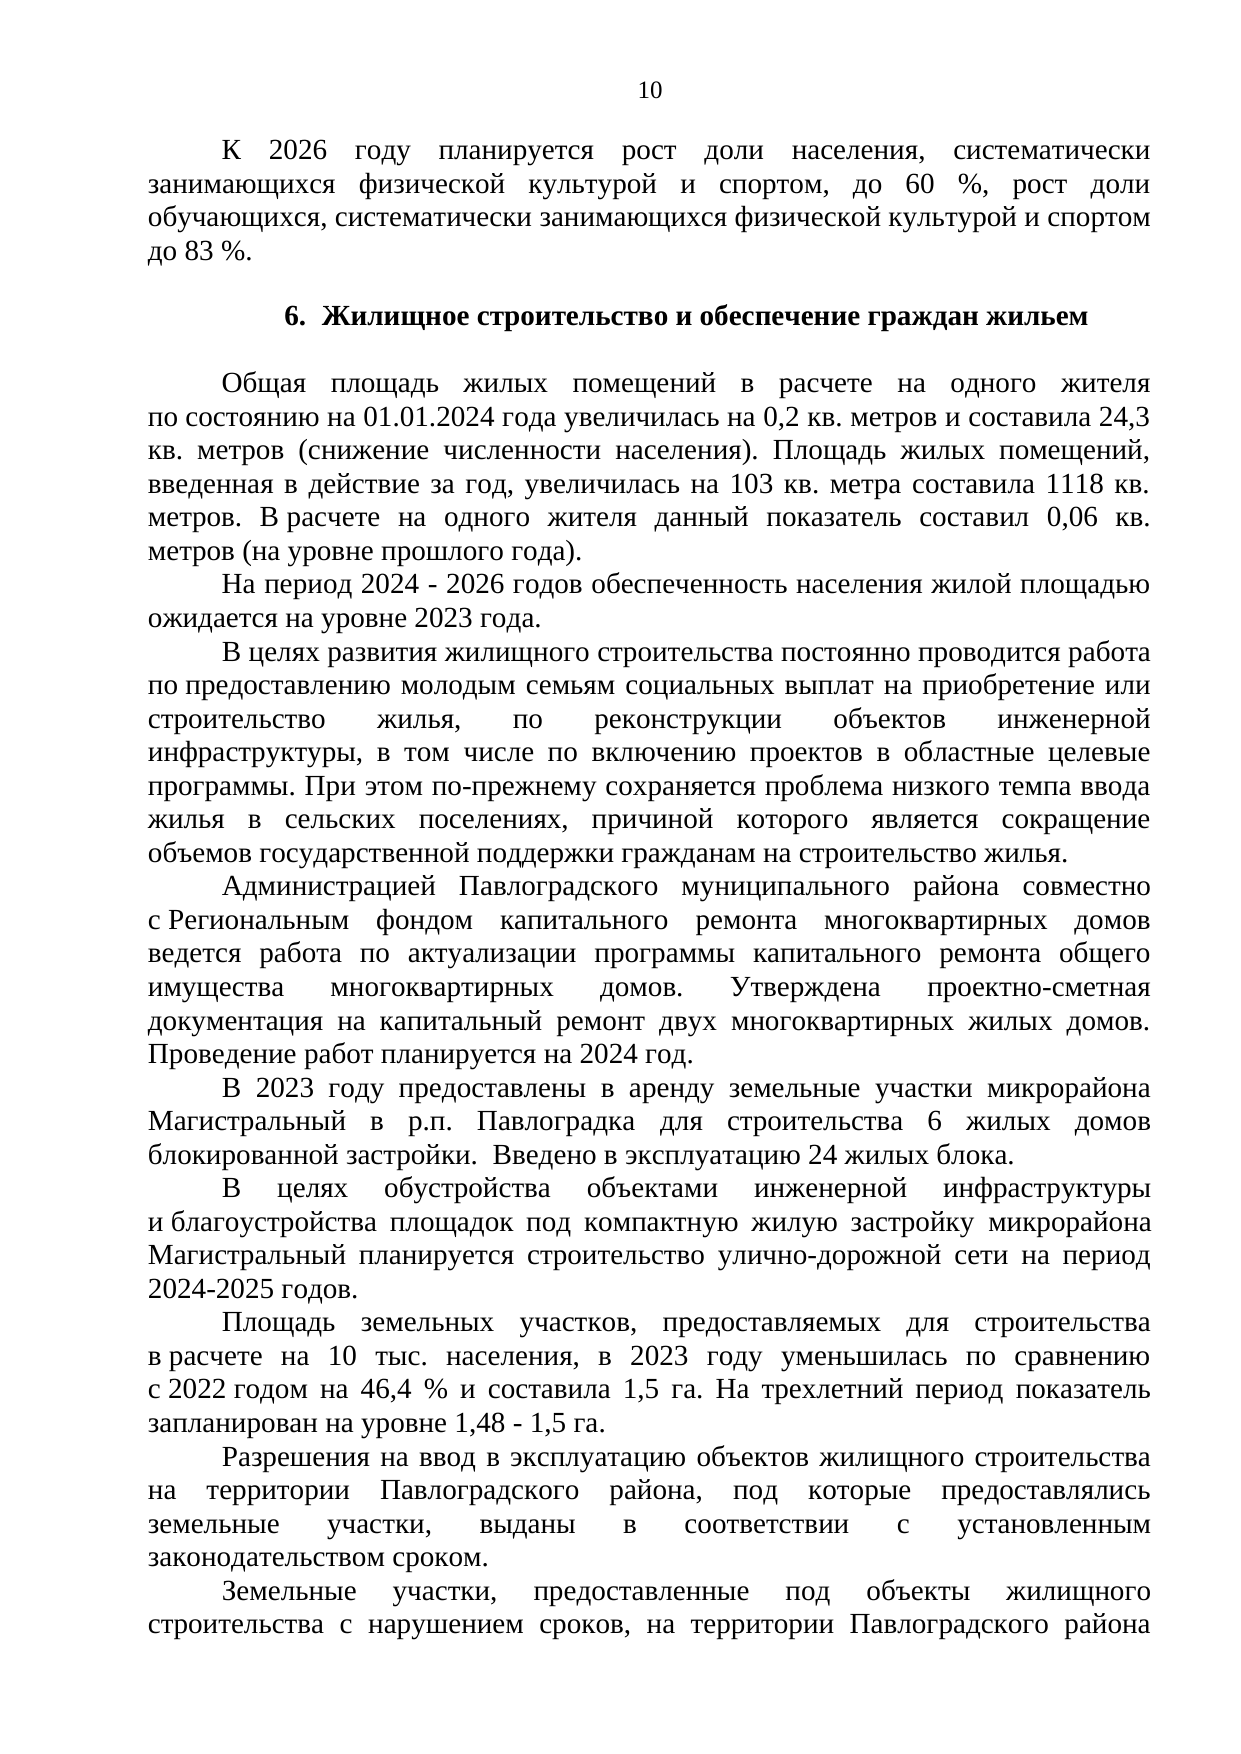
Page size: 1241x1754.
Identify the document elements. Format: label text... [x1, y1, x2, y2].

text В целях обустройства объектами инженерной инфраструктуры и благоустройства площадок под компактную жилую застройку микрорайона Магистральный планируется строительство улично-дорожной сети на период 2024-2025 годов. [148, 1170, 1152, 1304]
list Жилищное строительство и обеспечение граждан жильем [222, 301, 1152, 332]
text На период 2024 - 2026 годов обеспеченность населения жилой площадью ожидается на уровне 2023 года. [148, 567, 1152, 634]
text Разрешения на ввод в эксплуатацию объектов жилищного строительства на территории Павлоградского района, под которые предоставлялись земельные участки, выданы в соответствии с установленным законодательством сроком. [148, 1439, 1152, 1573]
text Администрацией Павлоградского муниципального района совместно с Региональным фондом капитального ремонта многоквартирных домов ведется работа по актуализации программы капитального ремонта общего имущества многоквартирных домов. Утверждена проектно-сметная документация на капитальный ремонт двух многоквартирных жилых домов. Проведение работ планируется на 2024 год. [148, 868, 1152, 1070]
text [148, 1573, 1152, 1640]
text В 2023 году предоставлены в аренду земельные участки микрорайона Магистральный в р.п. Павлоградка для строительства 6 жилых домов блокированной застройки. Введено в эксплуатацию 24 жилых блока. [148, 1070, 1152, 1170]
text Площадь земельных участков, предоставляемых для строительства в расчете на 10 тыс. населения, в 2023 году уменьшилась по сравнению с 2022 годом на 46,4 % и составила 1,5 га. На трехлетний период показатель запланирован на уровне 1,48 - 1,5 га. [148, 1304, 1152, 1439]
text В целях развития жилищного строительства постоянно проводится работа по предоставлению молодым семьям социальных выплат на приобретение или строительство жилья, по реконструкции объектов инженерной инфраструктуры, в том числе по включению проектов в областные целевые программы. При этом по-прежнему сохраняется проблема низкого темпа ввода жилья в сельских поселениях, причиной которого является сокращение объемов государственной поддержки гражданам на строительство жилья. [148, 634, 1152, 868]
text Общая площадь жилых помещений в расчете на одного жителя по состоянию на 01.01.2024 года увеличилась на 0,2 кв. метров и составила 24,3 кв. метров (снижение численности населения). Площадь жилых помещений, введенная в действие за год, увеличилась на 103 кв. метра составила 1118 кв. метров. В расчете на одного жителя данный показатель составил 0,06 кв. метров (на уровне прошлого года). [148, 365, 1152, 567]
text К 2026 году планируется рост доли населения, систематически занимающихся физической культурой и спортом, до 60 %, рост доли обучающихся, систематически занимающихся физической культурой и спортом до 83 %. [148, 132, 1152, 267]
